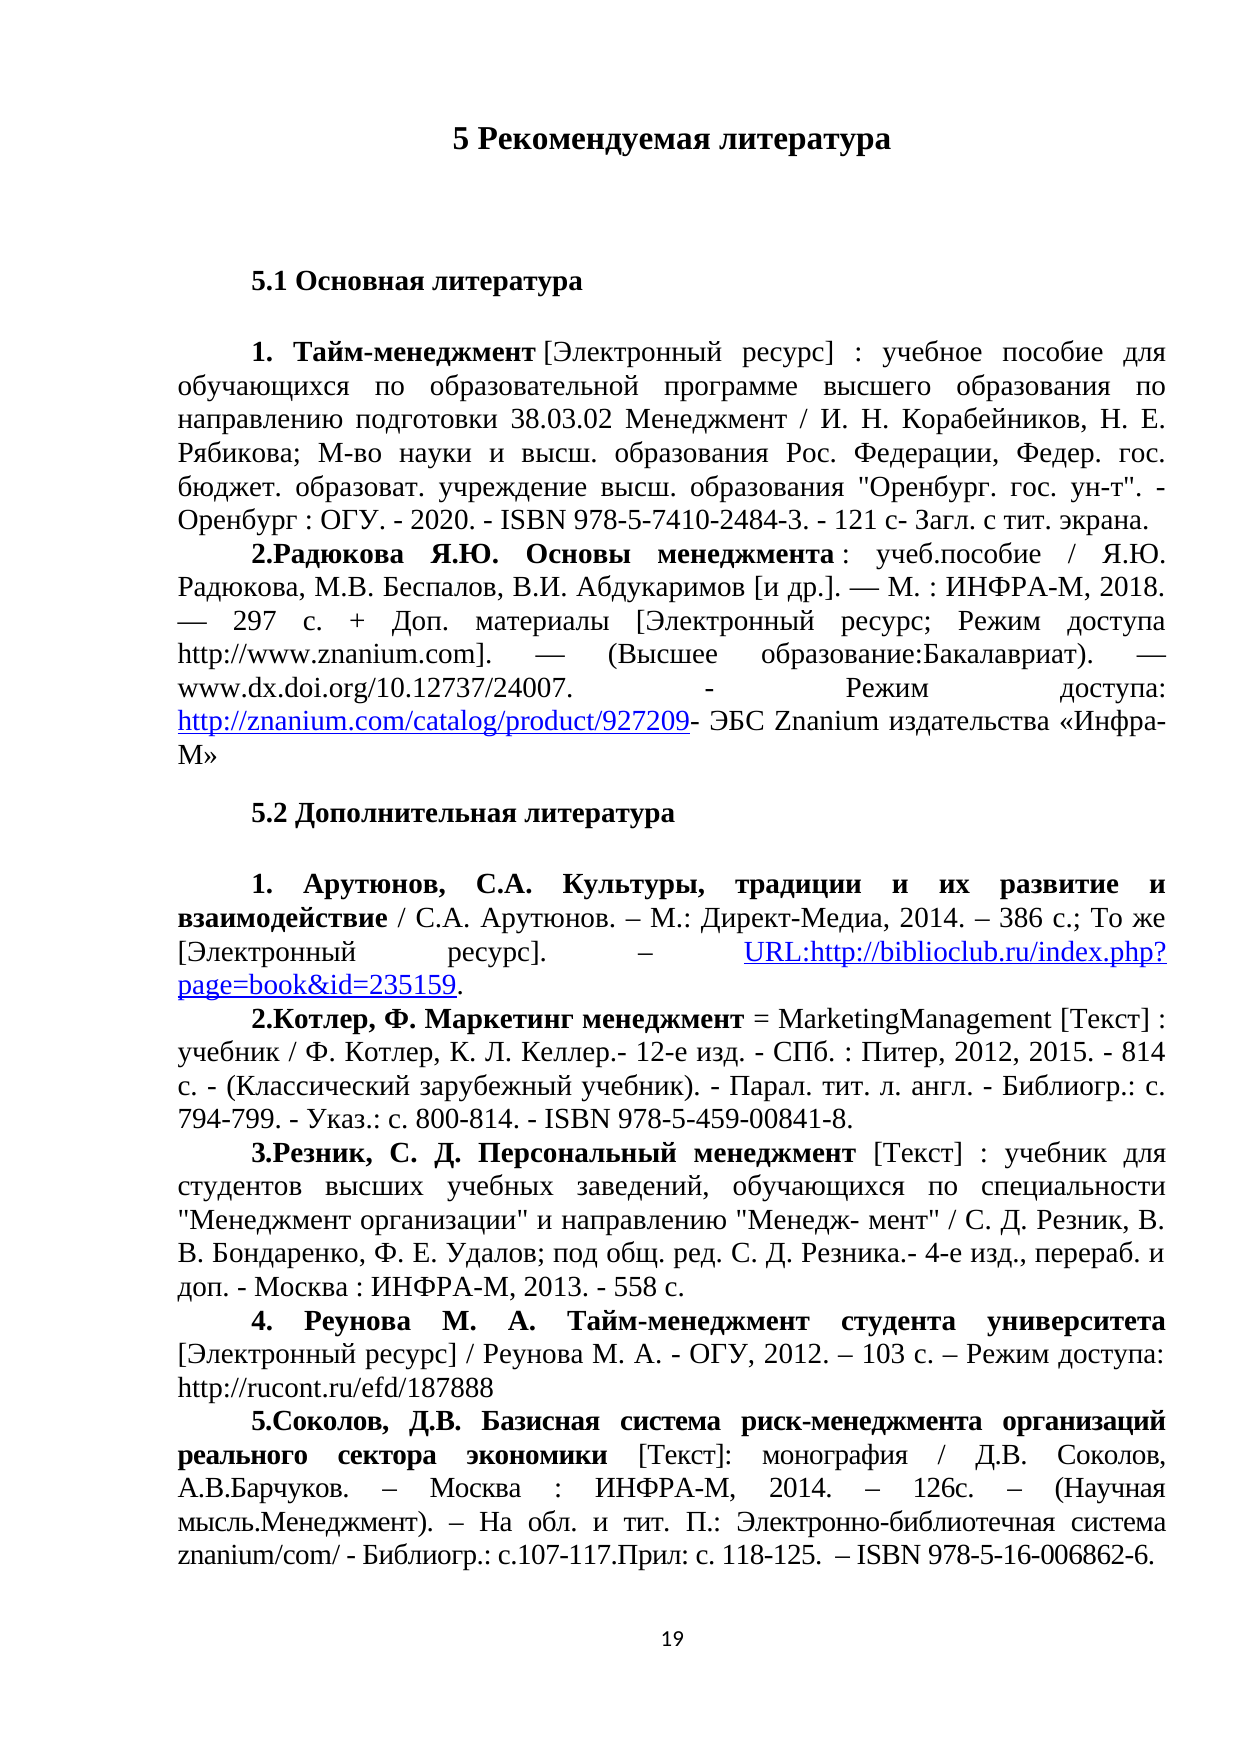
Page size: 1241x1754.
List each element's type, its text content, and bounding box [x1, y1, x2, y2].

text 1. Арутюнов, С.А. Культуры, традиции и их развитие и взаимодействие / С.А. Арутюнов. – М.: Директ-Медиа, 2014. – 386 с.; То же [Электронный ресурс]. – URL:http://biblioclub.ru/index.php?page=book&id=235159. [177, 867, 1167, 1001]
text 2.Радюкова Я.Ю. Основы менеджмента : учеб.пособие / Я.Ю. Радюкова, М.В. Беспалов, В.И. Абдукаримов [и др.]. — М. : ИНФРА-М, 2018. — 297 с. + Доп. материалы [Электронный ресурс; Режим доступа http://www.znanium.com]. — (Высшее образование:Бакалавриат). — www.dx.doi.org/10.12737/24007. - Режим доступа: http://znanium.com/catalog/product/927209- ЭБС Znanium издательства «Инфра-М» [177, 536, 1167, 771]
subtitle 5 Рекомендуемая литература [177, 118, 1167, 156]
text 5.Соколов, Д.В. Базисная система риск-менеджмента организаций реального сектора экономики [Текст]: монография / Д.В. Соколов, А.В.Барчуков. – Москва : ИНФРА-М, 2014. – 126с. – (Научная мысль.Менеджмент). – На обл. и тит. П.: Электронно-библиотечная система znanium/com/ - Библиогр.: с.107-117.Прил: с. 118-125. – ISBN 978-5-16-006862-6. [177, 1403, 1167, 1571]
text 5.1 Основная литература [177, 263, 1167, 297]
text 1. Тайм-менеджмент [Электронный ресурс] : учебное пособие для обучающихся по образовательной программе высшего образования по направлению подготовки 38.03.02 Менеджмент / И. Н. Корабейников, Н. Е. Рябикова; М-во науки и высш. образования Рос. Федерации, Федер. гос. бюджет. образоват. учреждение высш. образования "Оренбург. гос. ун-т". - Оренбург : ОГУ. - 2020. - ISBN 978-5-7410-2484-3. - 121 с- Загл. с тит. экрана. [177, 334, 1167, 536]
text 3.Резник, С. Д. Персональный менеджмент [Текст] : учебник для студентов высших учебных заведений, обучающихся по специальности "Менеджмент организации" и направлению "Менедж- мент" / С. Д. Резник, В. В. Бондаренко, Ф. Е. Удалов; под общ. ред. С. Д. Резника.- 4-е изд., перераб. и доп. - Москва : ИНФРА-М, 2013. - 558 с. [177, 1135, 1167, 1303]
text 5.2 Дополнительная литература [177, 796, 1167, 829]
text 4. Реунова М. А. Тайм-менеджмент студента университета [Электронный ресурс] / Реунова М. А. - ОГУ, 2012. – 103 с. – Режим доступа: http://rucont.ru/efd/187888 [177, 1303, 1167, 1403]
text 2.Котлер, Ф. Маркетинг менеджмент = MarketingManagement [Текст] : учебник / Ф. Котлер, К. Л. Келлер.- 12-е изд. - СПб. : Питер, 2012, 2015. - 814 с. - (Классический зарубежный учебник). - Парал. тит. л. англ. - Библиогр.: с. 794-799. - Указ.: с. 800-814. - ISBN 978-5-459-00841-8. [177, 1001, 1167, 1135]
